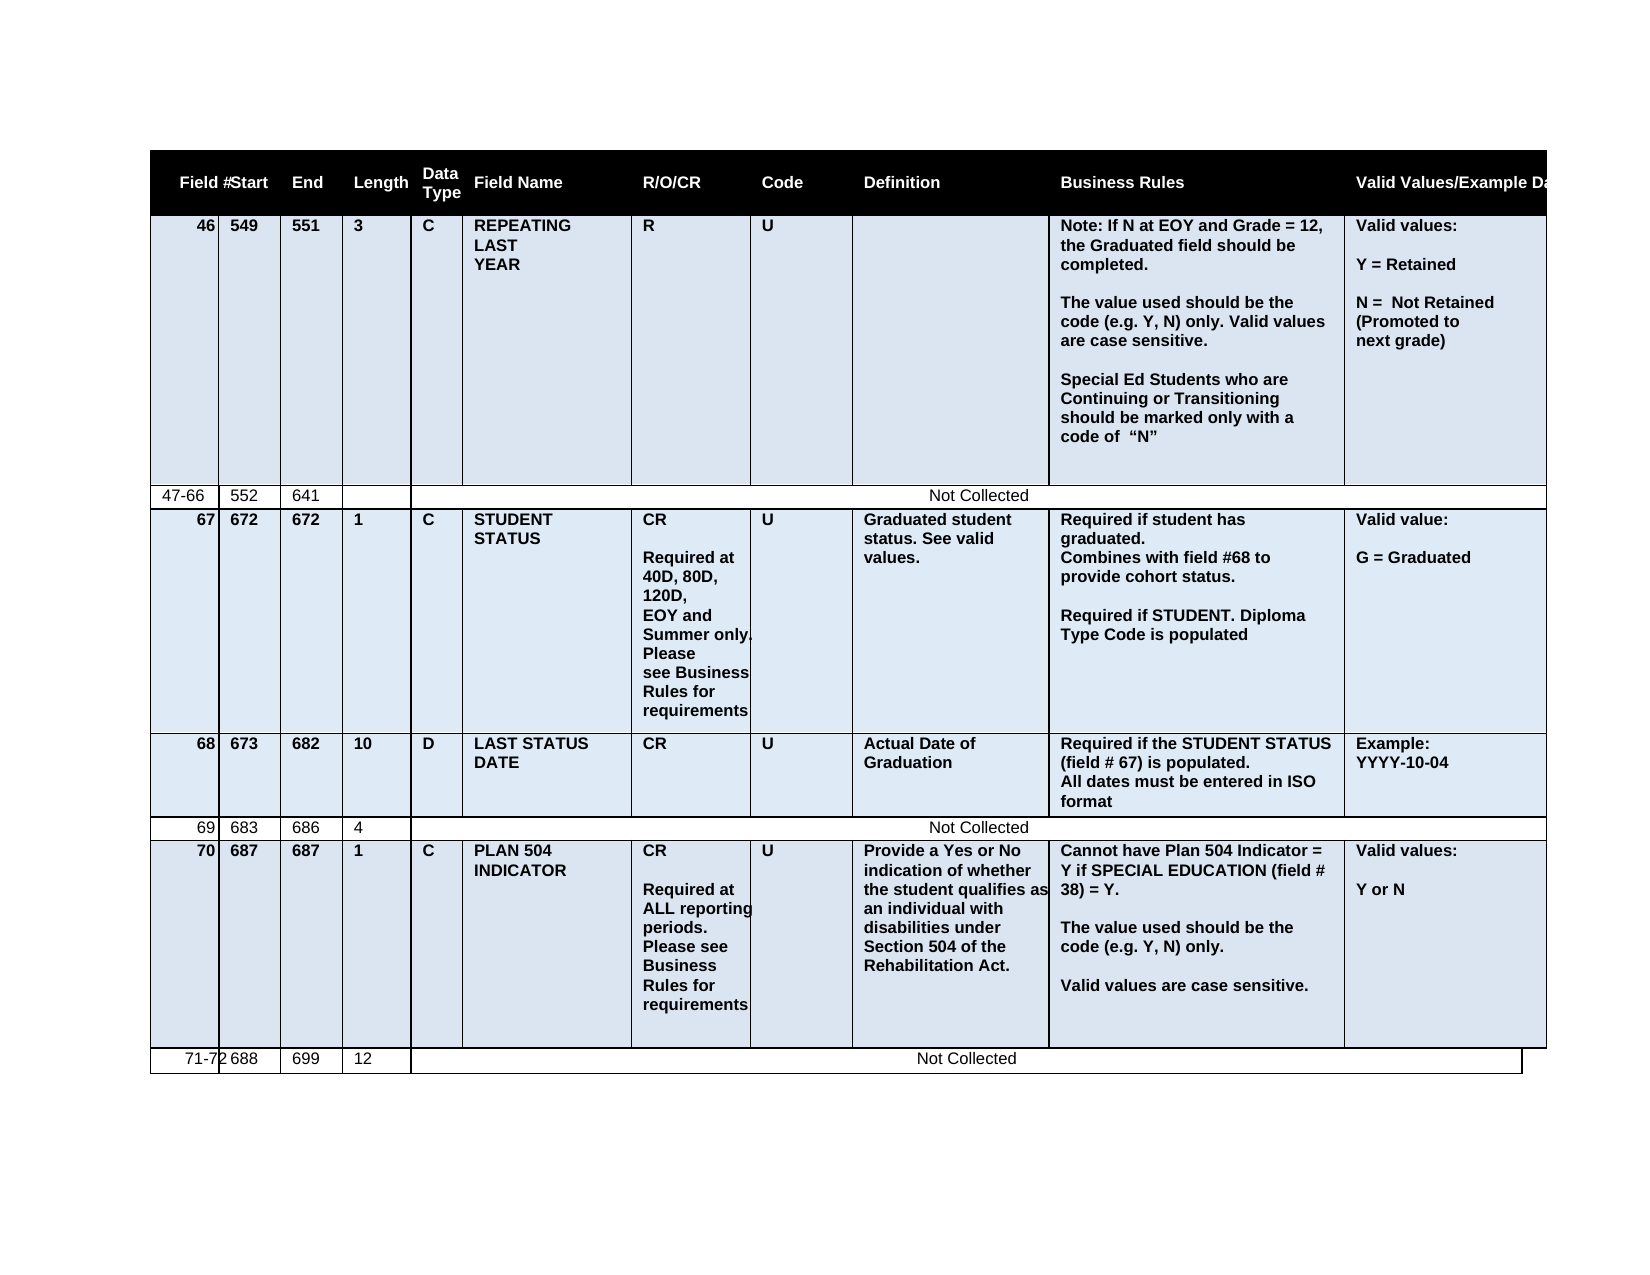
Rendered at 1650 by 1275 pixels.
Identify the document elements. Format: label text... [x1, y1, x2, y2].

table_header Length [343, 151, 410, 215]
table_cell 12 [343, 1049, 410, 1073]
table_cell 47-66 [151, 486, 218, 508]
table_cell U [751, 510, 852, 732]
table_cell U [751, 841, 852, 1047]
table_cell Example: YYYY-10-04 [1345, 734, 1546, 816]
table_cell PLAN 504 INDICATOR [463, 841, 631, 1047]
table_cell 71-72 [151, 1049, 218, 1073]
table_cell 641 [281, 486, 342, 508]
table_cell 683 [220, 818, 280, 839]
table_cell U [751, 216, 852, 484]
table_cell Not Collected [412, 1049, 1521, 1073]
table_cell Required if student has graduated. Combines with field #68 to provide cohort status. Required if STUDENT. Diploma Type Code is populated [1050, 510, 1344, 732]
table_cell Valid values: Y or N [1345, 841, 1546, 1047]
table_cell 10 [343, 734, 410, 816]
table_cell 672 [281, 510, 342, 732]
table_cell Provide a Yes or No indication of whether the student qualifies as an individual with disabilities under Section 504 of the Rehabilitation Act. [853, 841, 1048, 1047]
table_cell 1 [343, 510, 410, 732]
table_cell 1 [343, 841, 410, 1047]
table_cell Graduated student status. See valid values. [853, 510, 1048, 732]
table_cell LAST STATUS DATE [463, 734, 631, 816]
table_cell 687 [220, 841, 280, 1047]
table_header R/O/CR [632, 151, 750, 215]
table_cell 67 [151, 510, 218, 732]
table_cell 68 [151, 734, 218, 816]
table_cell Not Collected [412, 486, 1546, 508]
table_header Data Type [412, 151, 462, 215]
table_cell 688 [220, 1049, 280, 1073]
table_cell C [412, 510, 462, 732]
table_cell [343, 486, 410, 508]
table_cell STUDENT STATUS [463, 510, 631, 732]
table_header Field # [151, 151, 218, 215]
table_cell C [412, 216, 462, 484]
table_cell CR Required at 40D, 80D, 120D, EOY and Summer only. Please see Business Rules for requirements [632, 510, 750, 732]
table_header Business Rules [1050, 151, 1344, 215]
table_cell C [412, 841, 462, 1047]
table_header Field Name [463, 151, 631, 215]
table_cell Required if the STUDENT STATUS (field # 67) is populated. All dates must be entered in ISO format [1050, 734, 1344, 816]
table_cell 46 [151, 216, 218, 484]
table_cell 686 [281, 818, 342, 839]
table_cell 549 [219, 216, 280, 484]
table_header Code [751, 151, 852, 215]
table_cell 682 [281, 734, 342, 816]
table_header Definition [853, 151, 1048, 215]
table_cell Note: If N at EOY and Grade = 12, the Graduated field should be completed. The value used should be the code (e.g. Y, N) only. Valid values are case sensitive. Special Ed Students who are Continuing or Transitioning should be marked only with a code of “N” [1050, 216, 1344, 484]
table_cell 687 [281, 841, 342, 1047]
table_cell Not Collected [412, 818, 1546, 839]
table_header Start [220, 151, 280, 215]
table_cell CR Required at ALL reporting periods. Please see Business Rules for requirements [632, 841, 750, 1047]
table_cell CR [632, 734, 750, 816]
table_cell REPEATING LAST YEAR [463, 216, 631, 484]
table_cell 699 [281, 1049, 342, 1073]
table_cell Actual Date of Graduation [853, 734, 1048, 816]
table_cell 673 [220, 734, 280, 816]
table_header Valid Values/Example Data [1345, 151, 1546, 215]
table_cell [853, 216, 1048, 484]
table_cell Cannot have Plan 504 Indicator = Y if SPECIAL EDUCATION (field # 38) = Y. The value used should be the code (e.g. Y, N) only. Valid values are case sensitive. [1050, 841, 1344, 1047]
table_cell Valid values: Y = Retained N = Not Retained (Promoted to next grade) [1345, 216, 1546, 484]
table_cell 69 [151, 818, 218, 839]
table_cell Valid value: G = Graduated [1345, 510, 1546, 732]
table_cell U [751, 734, 852, 816]
table_cell D [412, 734, 462, 816]
table_cell 551 [281, 216, 342, 484]
table_cell R [632, 216, 750, 484]
table_cell 70 [151, 841, 218, 1047]
table_cell 3 [343, 216, 410, 484]
table_header End [281, 151, 342, 215]
table_cell 672 [220, 510, 280, 732]
table_cell 4 [343, 818, 410, 839]
table_cell 552 [220, 486, 280, 508]
